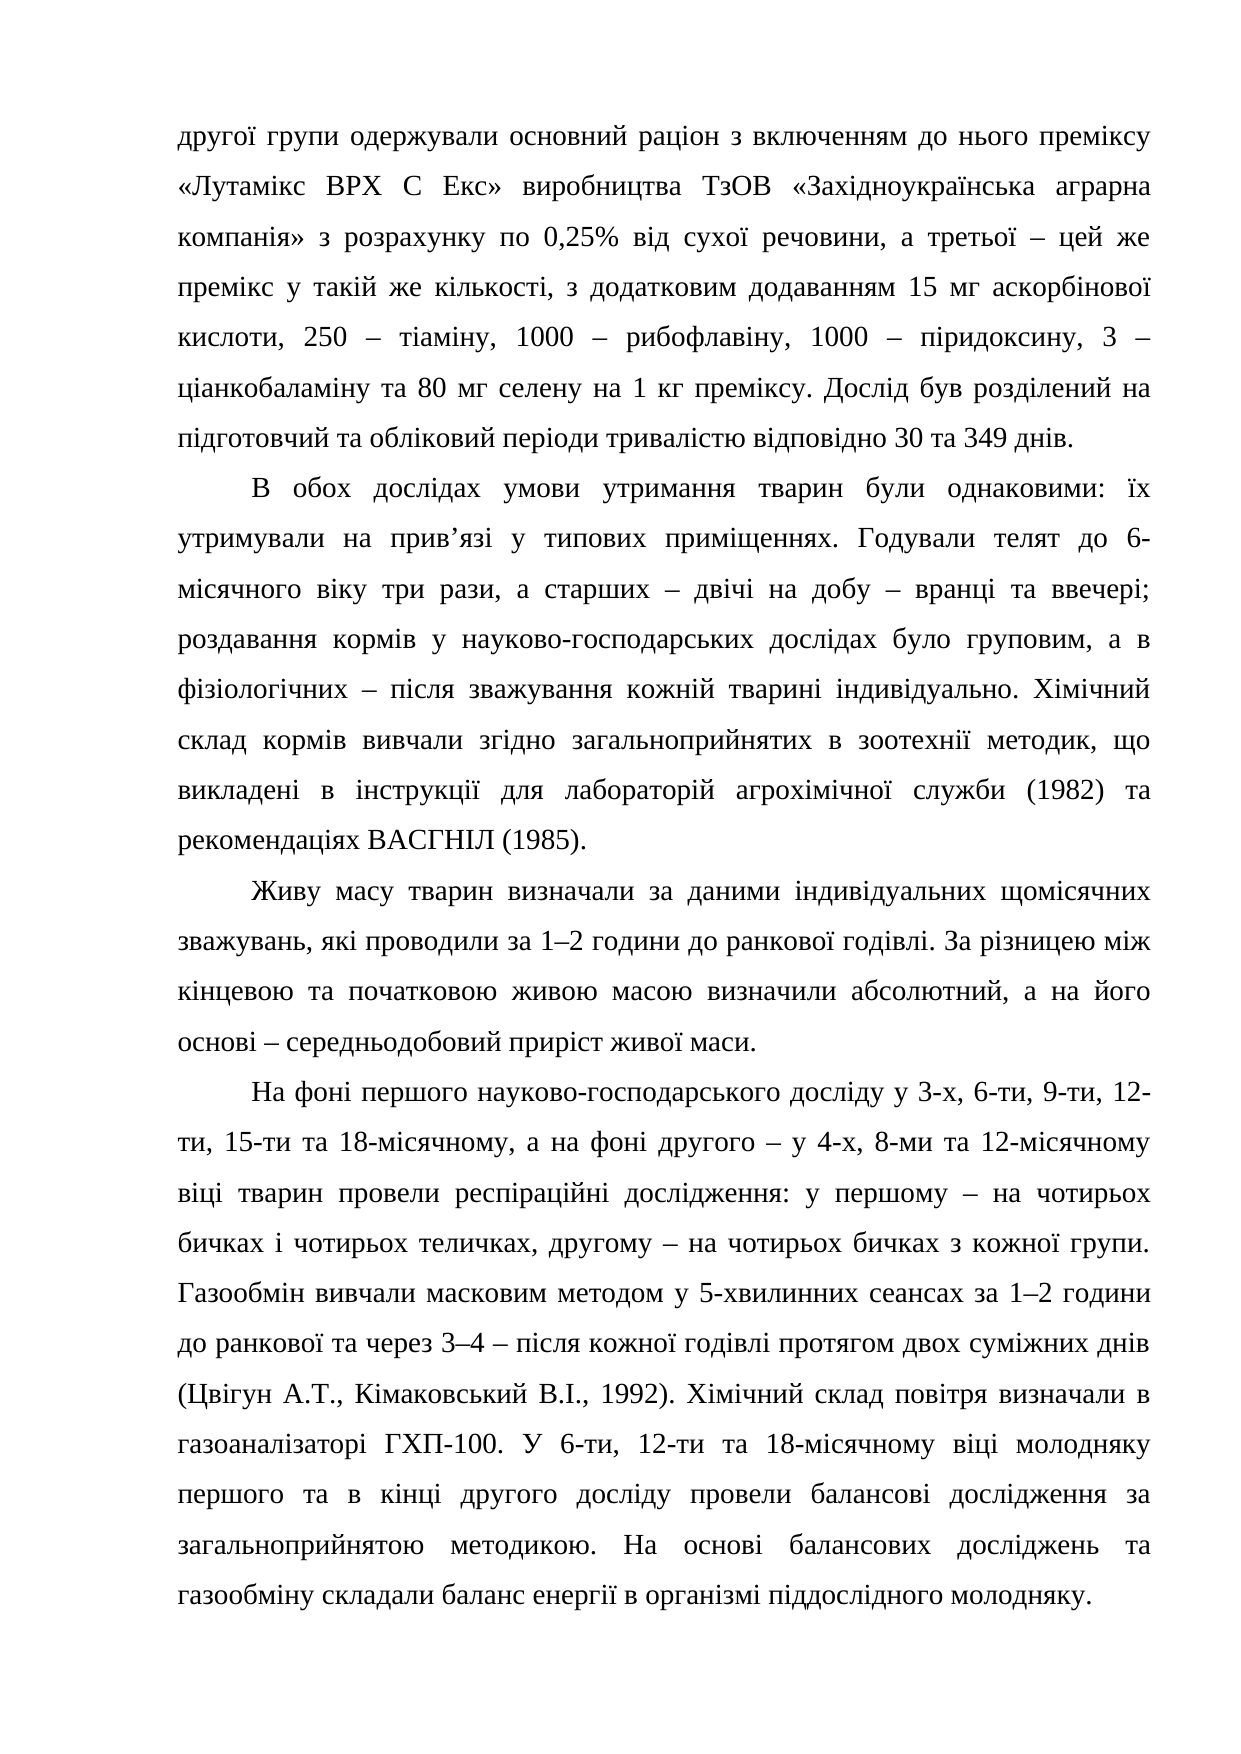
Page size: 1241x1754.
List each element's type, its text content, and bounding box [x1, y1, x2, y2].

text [177, 118, 1152, 453]
text Живу масу тварин визначали за даними індивідуальних щомісячних зважувань, які проводили за 1–2 години до ранкової годівлі. За різницею між кінцевою та початковою живою масою визначили абсолютний, а на його основі – середньодобовий приріст живої маси. [177, 873, 1152, 1057]
text В обох дослідах умови утримання тварин були однаковими: їх утримували на прив’язі у типових приміщеннях. Годували телят до 6-місячного віку три рази, а старших – двічі на добу – вранці та ввечері; роздавання кормів у науково-господарських дослідах було груповим, а в фізіологічних – після зважування кожній тварині індивідуально. Хімічний склад кормів вивчали згідно загальноприйнятих в зоотехнії методик, що викладені в інструкції для лабораторій агрохімічної служби (1982) та рекомендаціях ВАСГНІЛ (1985). [177, 470, 1152, 856]
text На фоні першого науково-господарського досліду у 3-х, 6-ти, 9-ти, 12-ти, 15-ти та 18-місячному, а на фоні другого – у 4-х, 8-ми та 12-місячному віці тварин провели респіраційні дослідження: у першому – на чотирьох бичках і чотирьох теличках, другому – на чотирьох бичках з кожної групи. Газообмін вивчали масковим методом у 5-хвилинних сеансах за 1–2 години до ранкової та через 3–4 – після кожної годівлі протягом двох суміжних днів (Цвігун А.Т., Кімаковський В.І., 1992). Хімічний склад повітря визначали в газоаналізаторі ГХП-100. У 6-ти, 12-ти та 18-місячному віці молодняку першого та в кінці другого досліду провели балансові дослідження за загальноприйнятою методикою. На основі балансових досліджень та газообміну складали баланс енергії в організмі піддослідного молодняку. [177, 1074, 1152, 1611]
